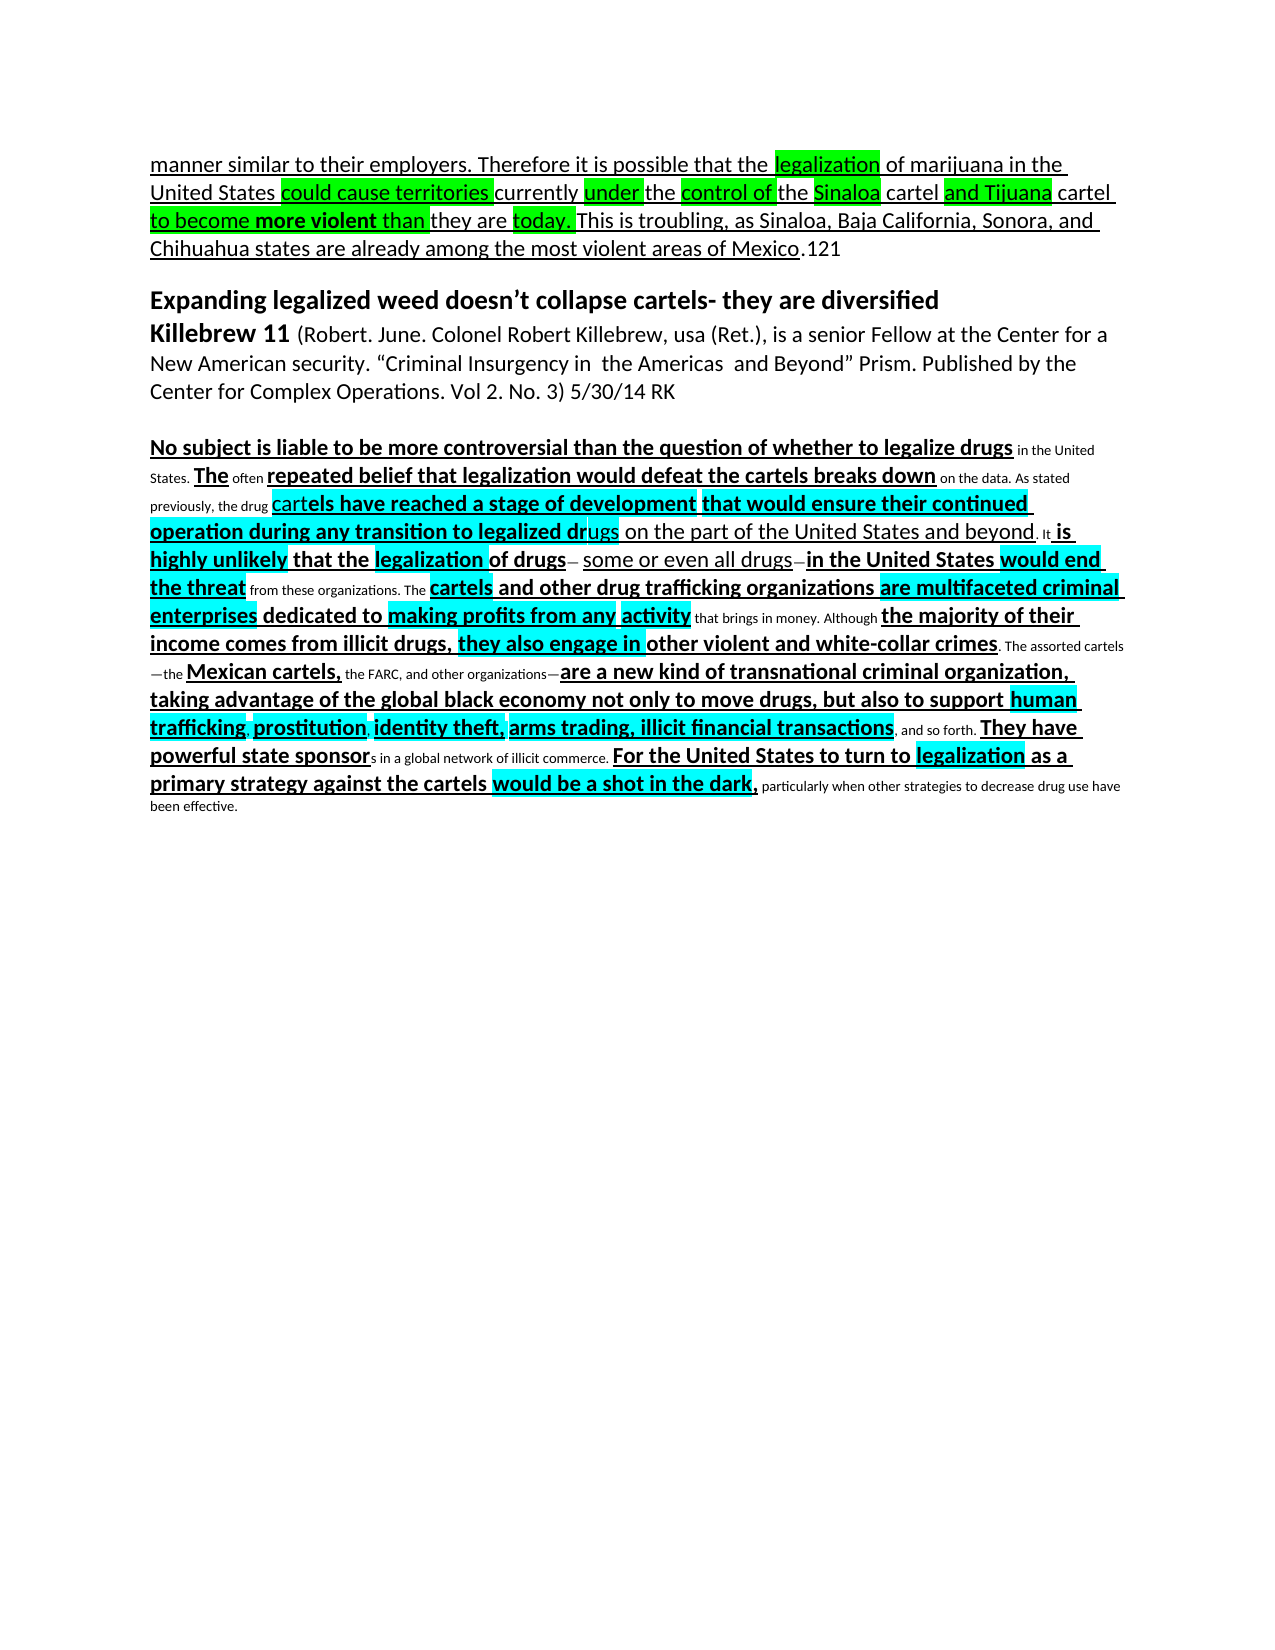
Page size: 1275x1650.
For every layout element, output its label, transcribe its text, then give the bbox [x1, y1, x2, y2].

text No subject is liable to be more controversial than the question of whether to legalize drugs in the United States. The often repeated belief that legalization would defeat the cartels breaks down on the data. As stated previously, the drug cartels have reached a stage of development that would ensure their continued operation during any transition to legalized drugs on the part of the United States and beyond. It is highly unlikely that the legalization of drugs— some or even all drugs—in the United States would end the threat from these organizations. The cartels and other drug trafficking organizations are multifaceted criminal enterprises dedicated to making profits from any activity that brings in money. Although the majority of their income comes from illicit drugs, they also engage in other violent and white-collar crimes. The assorted cartels—the Mexican cartels, the FARC, and other organizations—are a new kind of transnational criminal organization, taking advantage of the global black economy not only to move drugs, but also to support human trafficking, prostitution, identity theft, arms trading, illicit financial transactions, and so forth. They have powerful state sponsors in a global network of illicit commerce. For the United States to turn to legalization as a primary strategy against the cartels would be a shot in the dark, particularly when other strategies to decrease drug use have been effective. [150, 599, 1125, 815]
subtitle Expanding legalized weed doesn’t collapse cartels- they are diversified [150, 283, 1125, 316]
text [150, 150, 1125, 262]
text No subject is liable to be more controversial than the question of whether to legalize drugs in the United States. The often repeated belief that legalization would defeat the cartels breaks down on the data. As stated previously, the drug cartels have reached a stage of development that would ensure their continued operation during any transition to legalized drugs on the part of the United States and beyond. It is highly unlikely that the legalization of drugs— some or even all drugs—in the United States would end the threat from these organizations. The cartels and other drug trafficking organizations are multifaceted criminal enterprises dedicated to making profits from any activity that brings in money. Although the majority of their income comes from illicit drugs, they also engage in other violent and white-collar crimes. The assorted cartels—the Mexican cartels, the FARC, and other organizations—are a new kind of transnational criminal organization, taking advantage of the global black economy not only to move drugs, but also to support human trafficking, prostitution, identity theft, arms trading, illicit financial transactions, and so forth. They have powerful state sponsors in a global network of illicit commerce. For the United States to turn to legalization as a primary strategy against the cartels would be a shot in the dark, particularly when other strategies to decrease drug use have been effective. [150, 433, 1125, 597]
text Killebrew 11 (Robert. June. Colonel Robert Killebrew, usa (Ret.), is a senior Fellow at the Center for a New American security. “Criminal Insurgency in the Americas and Beyond” Prism. Published by the Center for Complex Operations. Vol 2. No. 3) 5/30/14 RK [150, 316, 1125, 405]
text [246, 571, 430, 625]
